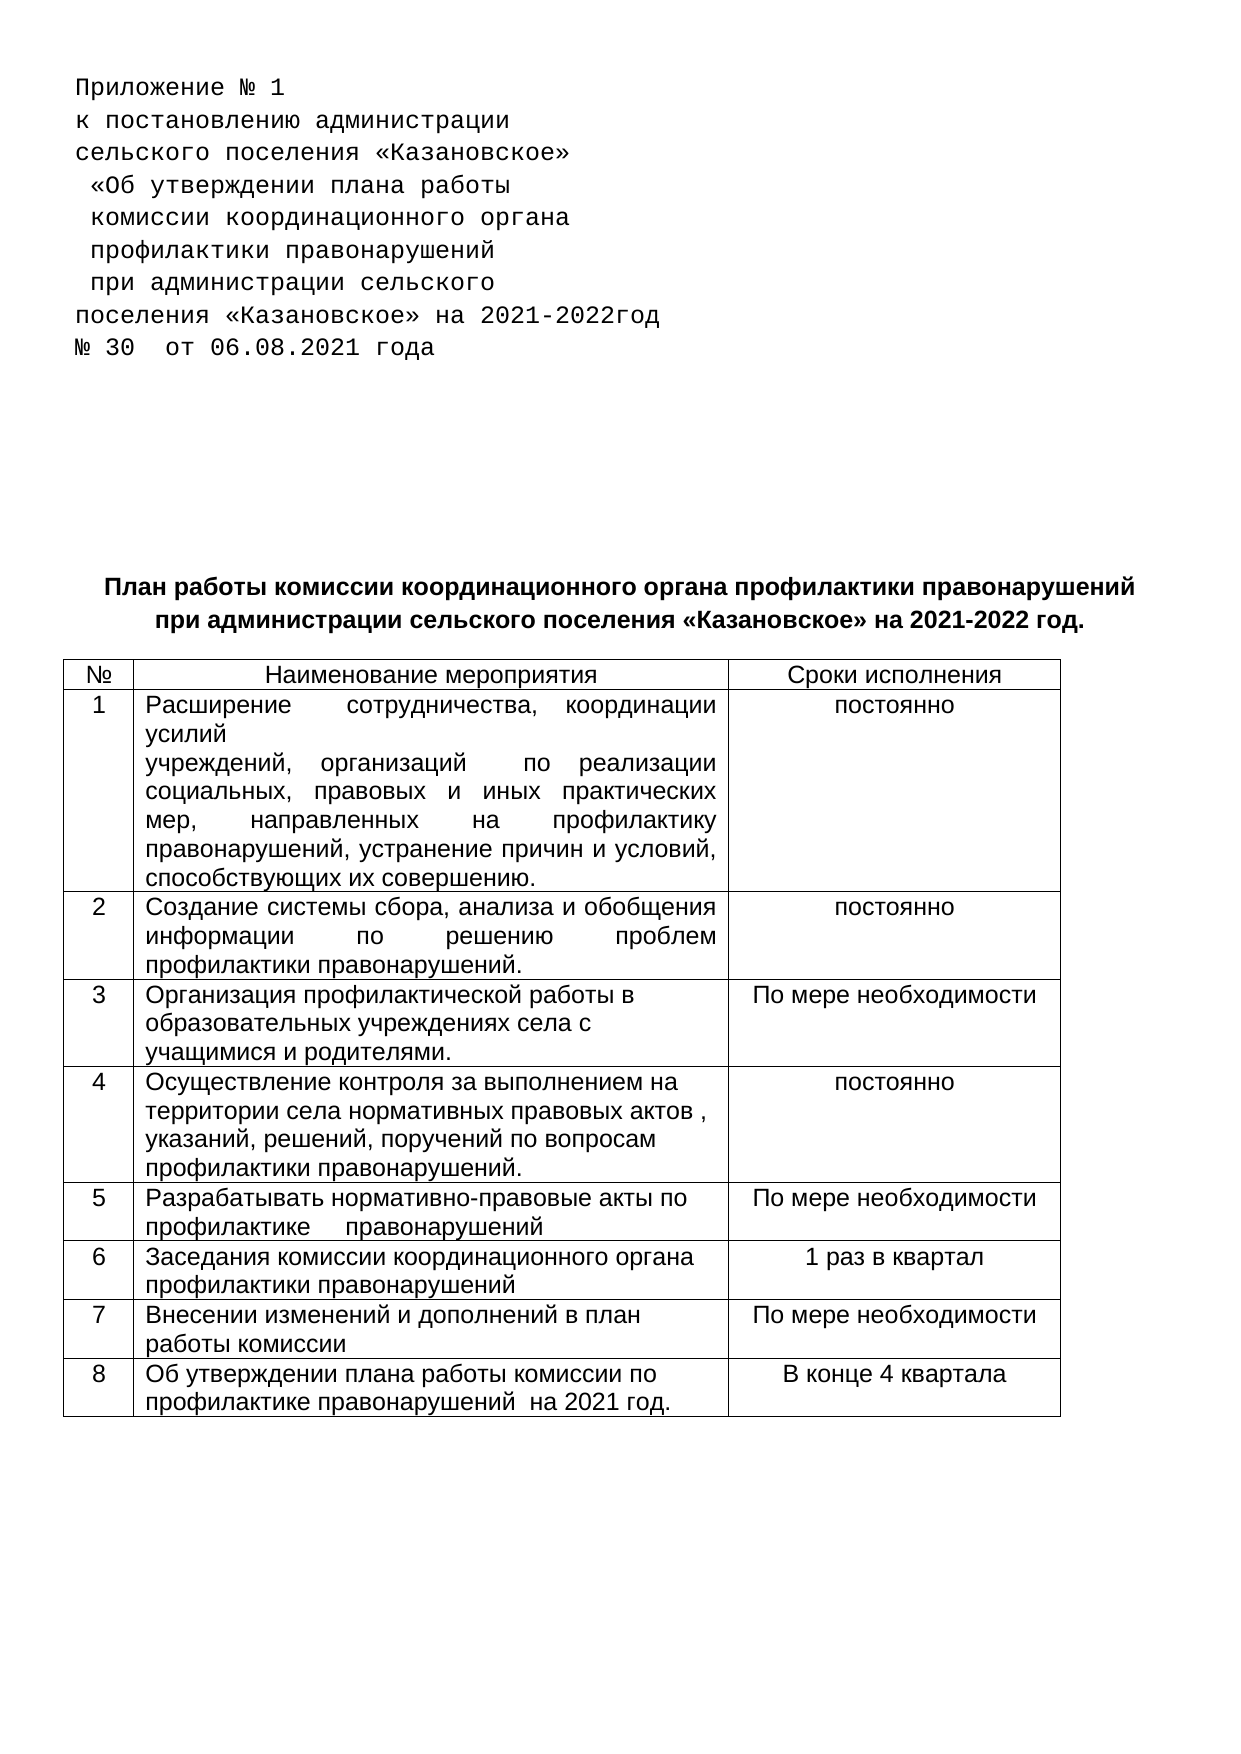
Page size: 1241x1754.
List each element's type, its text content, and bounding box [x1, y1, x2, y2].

text поселения «Казановское» на 2021-2022год [75, 302, 1165, 331]
table_cell постоянно [729, 690, 1060, 891]
table_header Сроки исполнения [729, 660, 1060, 689]
text План работы комиссии координационного органа профилактики правонарушений при администрации сельского поселения «Казановское» на 2021-2022 год. [75, 572, 1165, 634]
text к постановлению администрации [75, 107, 1165, 136]
table_cell 7 [64, 1300, 133, 1357]
table_cell постоянно [729, 892, 1060, 978]
table_cell Расширение сотрудничества, координации усилий учреждений, организаций по реализации социальных, правовых и иных практических мер, направленных на профилактику правонарушений, устранение причин и условий, способствующих их совершению. [134, 690, 728, 891]
table_cell Осуществление контроля за выполнением на территории села нормативных правовых актов , указаний, решений, поручений по вопросам профилактики правонарушений. [134, 1067, 728, 1182]
text профилактики правонарушений [75, 237, 1165, 266]
table_cell 1 [64, 690, 133, 891]
table_cell 5 [64, 1183, 133, 1240]
text сельского поселения «Казановское» [75, 140, 1165, 168]
table_cell 8 [64, 1359, 133, 1416]
table_cell Внесении изменений и дополнений в план работы комиссии [134, 1300, 728, 1357]
table_cell 1 раз в квартал [729, 1241, 1060, 1299]
table_cell 2 [64, 892, 133, 978]
table_cell По мере необходимости [729, 1300, 1060, 1357]
text Приложение № 1 [75, 75, 1165, 103]
table_header № [64, 660, 133, 689]
table_cell Организация профилактической работы в образовательных учреждениях села с учащимися и родителями. [134, 980, 728, 1066]
text «Об утверждении плана работы [75, 172, 1165, 201]
table_header Наименование мероприятия [134, 660, 728, 689]
table_cell 4 [64, 1067, 133, 1182]
table_cell постоянно [729, 1067, 1060, 1182]
table_cell 3 [64, 980, 133, 1066]
text № 30 от 06.08.2021 года [75, 335, 1165, 363]
table_cell Создание системы сбора, анализа и обобщения информации по решению проблем профилактики правонарушений. [134, 892, 728, 978]
text комиссии координационного органа [75, 205, 1165, 233]
table_cell Заседания комиссии координационного органа профилактики правонарушений [134, 1241, 728, 1299]
table_cell Разрабатывать нормативно-правовые акты по профилактике правонарушений [134, 1183, 728, 1240]
table_cell По мере необходимости [729, 980, 1060, 1066]
table_cell В конце 4 квартала [729, 1359, 1060, 1416]
table_cell Об утверждении плана работы комиссии по профилактике правонарушений на 2021 год. [134, 1359, 728, 1416]
text при администрации сельского [75, 270, 1165, 298]
table_cell 6 [64, 1241, 133, 1299]
table_cell По мере необходимости [729, 1183, 1060, 1240]
